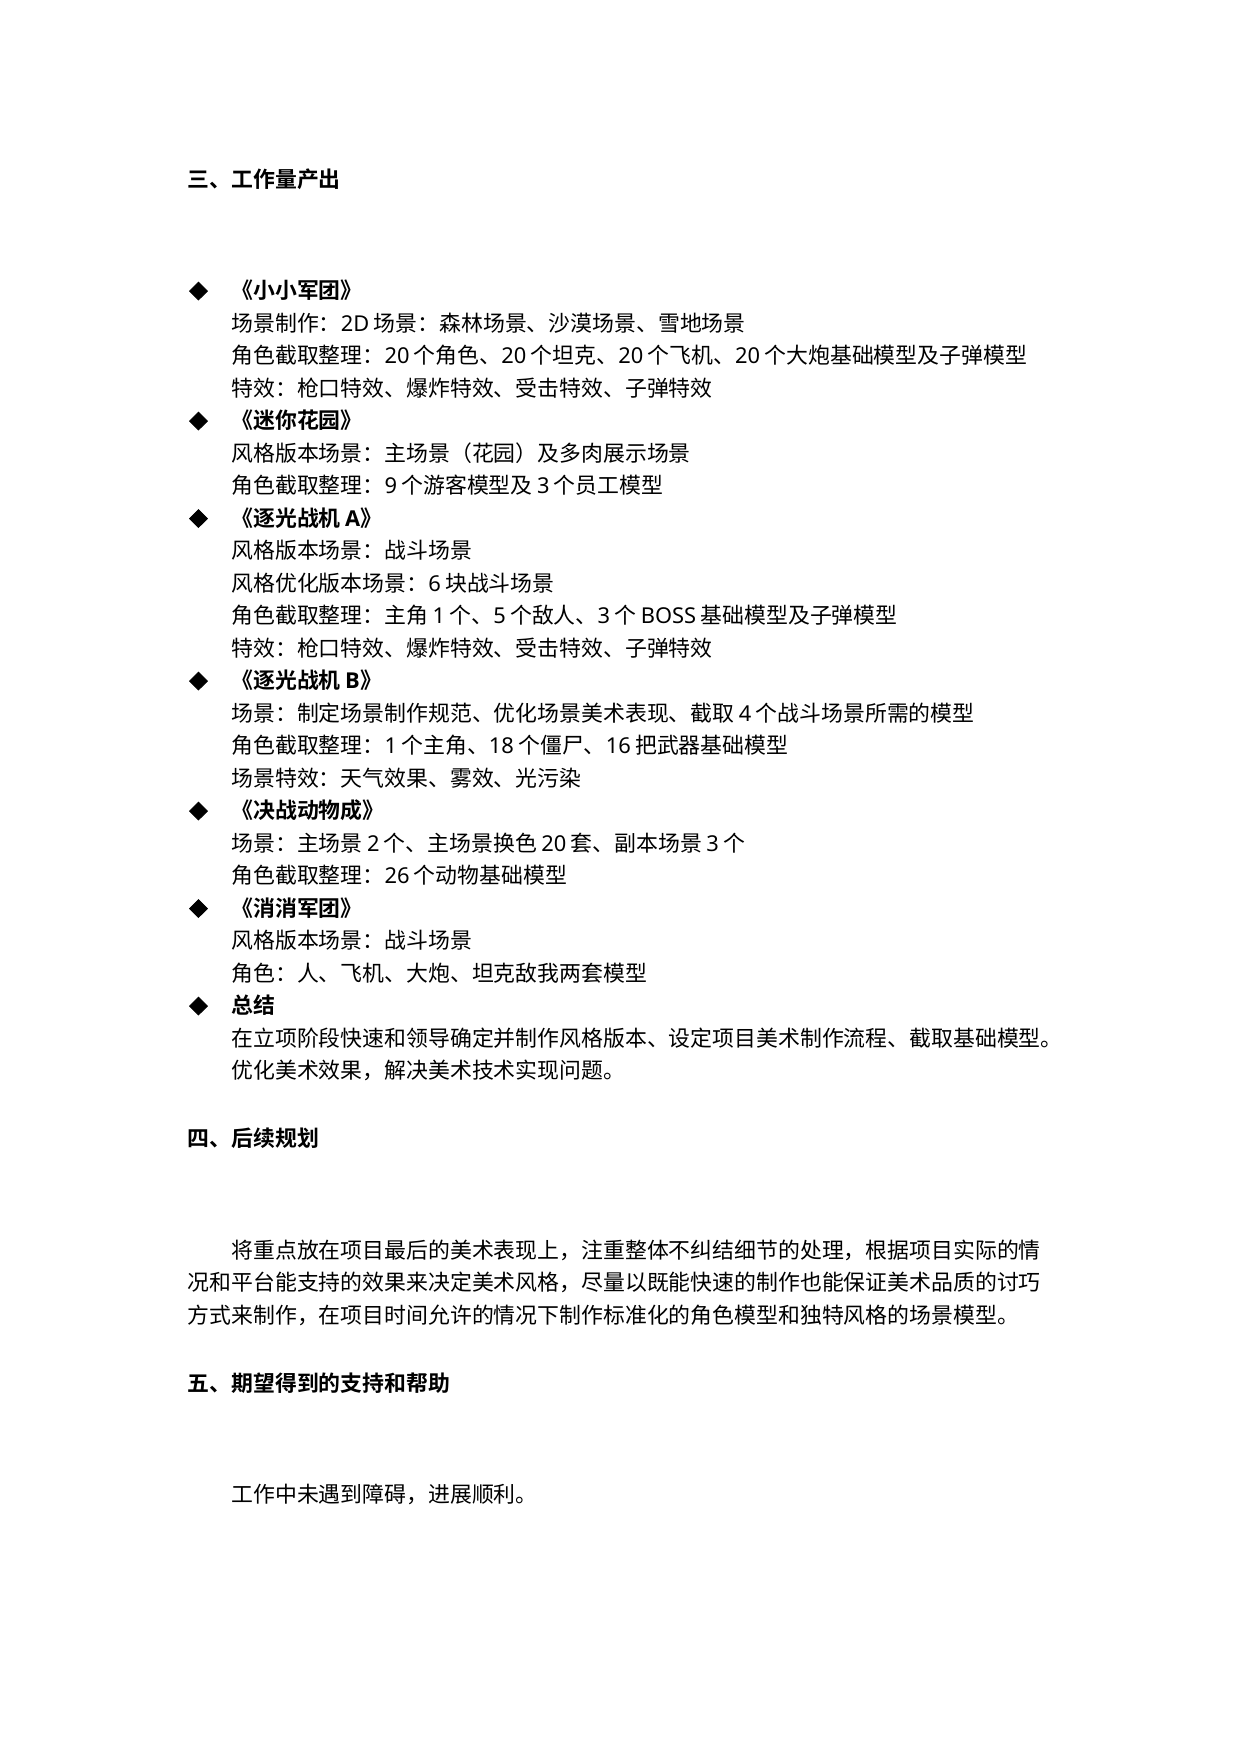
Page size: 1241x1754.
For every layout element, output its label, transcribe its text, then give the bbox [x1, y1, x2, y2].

list 场景：制定场景制作规范、优化场景美术表现、截取4个战斗场景所需的模型 [231, 696, 1053, 728]
text 将重点放在项目最后的美术表现上，注重整体不纠结细节的处理，根据项目实际的情况和平台能支持的效果来决定美术风格，尽量以既能快速的制作也能保证美术品质的讨巧方式来制作，在项目时间允许的情况下制作标准化的角色模型和独特风格的场景模型。 [187, 1232, 1053, 1330]
list 《消消军团》 [187, 891, 1053, 923]
text 特效：枪口特效、爆炸特效、受击特效、子弹特效 [231, 371, 1053, 403]
text 场景制作：2D场景：森林场景、沙漠场景、雪地场景 [231, 306, 1053, 338]
list 《逐光战机A》 [187, 501, 1053, 533]
text 角色截取整理：9个游客模型及3个员工模型 [231, 468, 1053, 501]
text 场景特效：天气效果、雾效、光污染 [231, 761, 1053, 793]
list 《小小军团》 [187, 273, 1053, 306]
list 风格版本场景：战斗场景 [231, 533, 1053, 566]
text 角色截取整理：1个主角、18个僵尸、16把武器基础模型 [231, 728, 1053, 761]
text 角色截取整理：26个动物基础模型 [231, 858, 1053, 891]
text 场景：主场景2个、主场景换色20套、副本场景3个 [231, 826, 1053, 858]
list 《逐光战机B》 [187, 663, 1053, 696]
text 工作中未遇到障碍，进展顺利。 [231, 1476, 1053, 1509]
text 角色截取整理：20个角色、20个坦克、20个飞机、20个大炮基础模型及子弹模型 [231, 338, 1053, 371]
text 角色：人、飞机、大炮、坦克敌我两套模型 [231, 956, 1053, 988]
text 角色截取整理：主角1个、5个敌人、3个BOSS基础模型及子弹模型 [231, 598, 1053, 631]
list 风格版本场景：战斗场景 [231, 923, 1053, 956]
text 特效：枪口特效、爆炸特效、受击特效、子弹特效 [231, 631, 1053, 663]
text 风格版本场景：主场景（花园）及多肉展示场景 [231, 436, 1053, 468]
text 优化美术效果，解决美术技术实现问题。 [187, 1053, 1053, 1086]
subtitle 四、后续规划 [187, 1121, 1053, 1153]
subtitle 五、期望得到的支持和帮助 [187, 1365, 1053, 1398]
list 总结 [187, 988, 1053, 1021]
text 在立项阶段快速和领导确定并制作风格版本、设定项目美术制作流程、截取基础模型。 [187, 1021, 1053, 1053]
list 《迷你花园》 [187, 403, 1053, 436]
list 风格优化版本场景：6块战斗场景 [231, 566, 1053, 598]
subtitle 三、工作量产出 [187, 162, 1053, 194]
list 《决战动物成》 [187, 793, 1053, 826]
